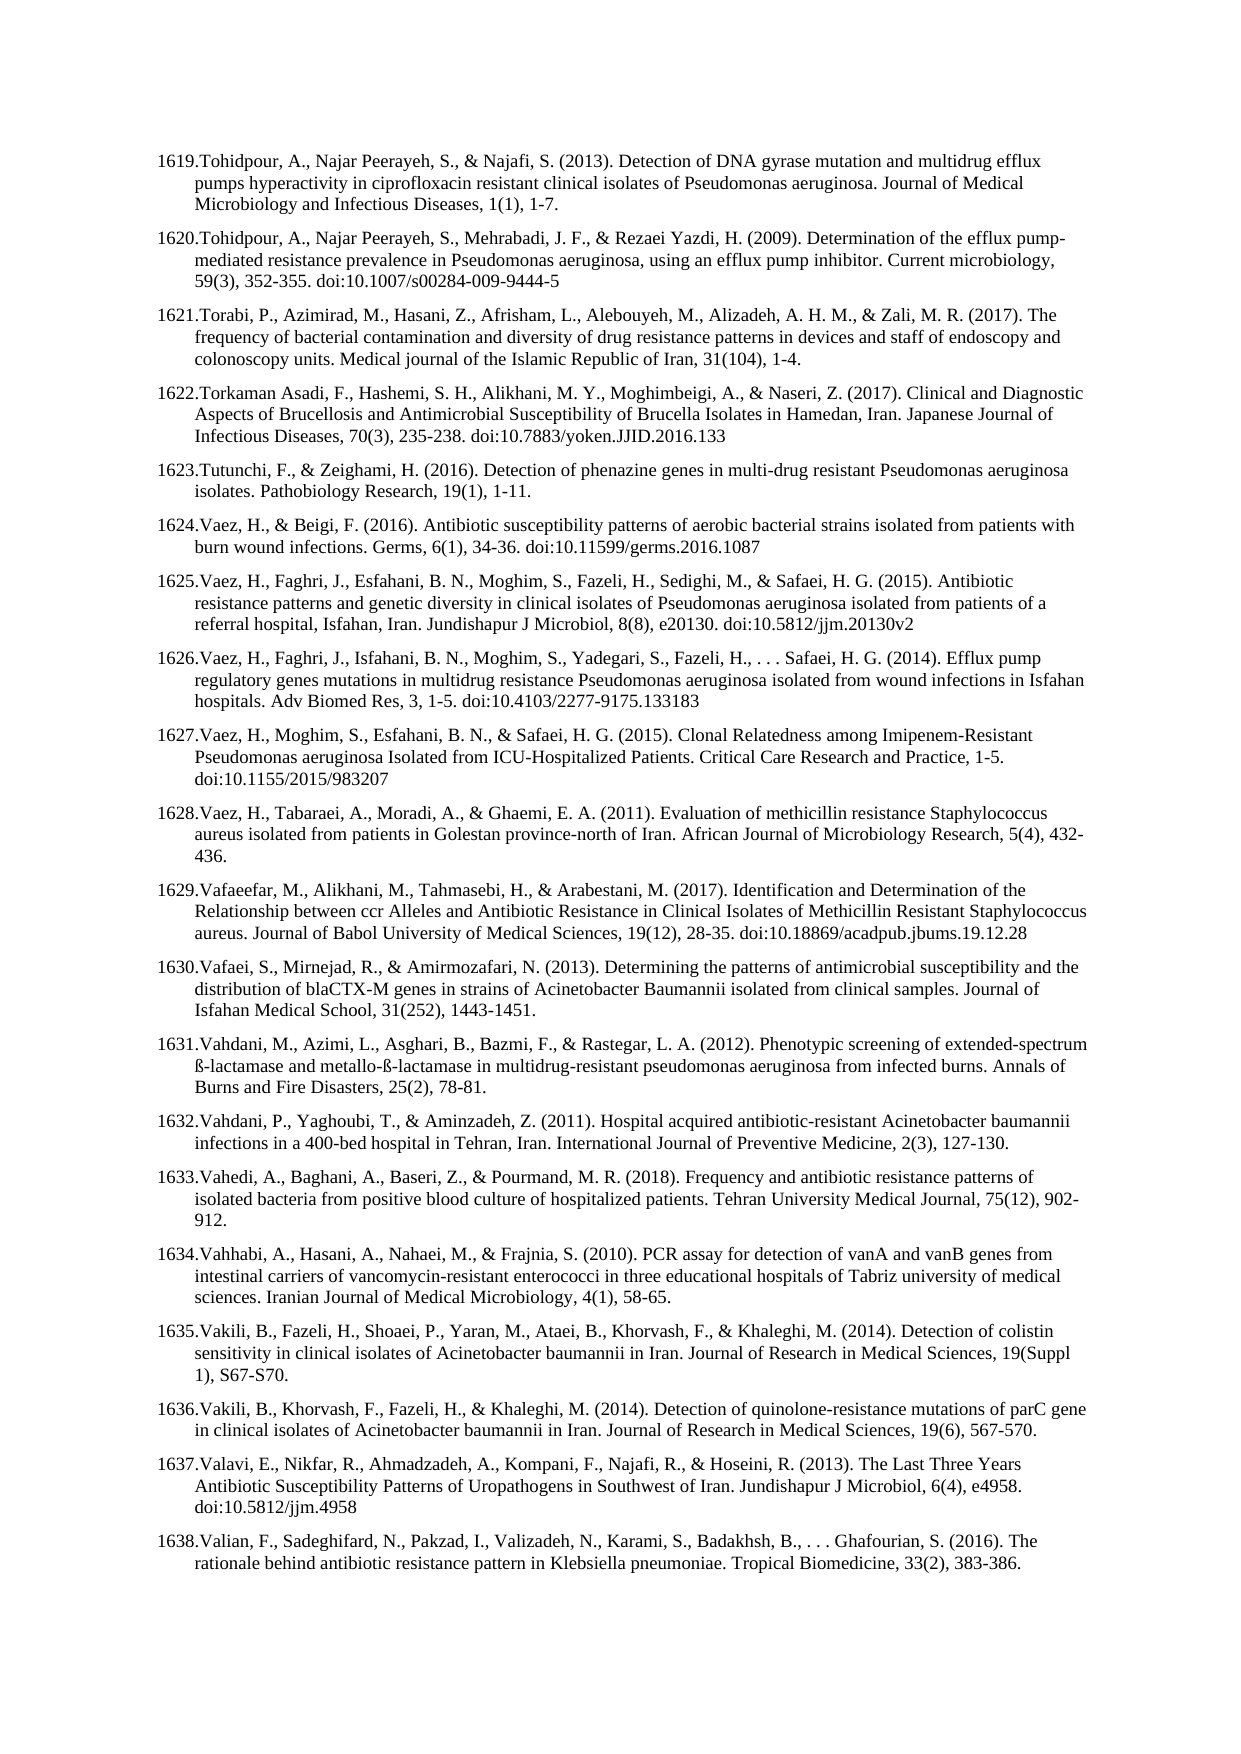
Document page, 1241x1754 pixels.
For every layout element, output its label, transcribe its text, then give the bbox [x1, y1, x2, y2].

list Vahdani, M., Azimi, L., Asghari, B., Bazmi, F., & Rastegar, L. A. (2012). Phenotypic screening of extended-spectrum ß-lactamase and metallo-ß-lactamase in multidrug-resistant pseudomonas aeruginosa from infected burns. Annals of Burns and Fire Disasters, 25(2), 78-81. [157, 1033, 1090, 1098]
list Vaez, H., Faghri, J., Esfahani, B. N., Moghim, S., Fazeli, H., Sedighi, M., & Safaei, H. G. (2015). Antibiotic resistance patterns and genetic diversity in clinical isolates of Pseudomonas aeruginosa isolated from patients of a referral hospital, Isfahan, Iran. Jundishapur J Microbiol, 8(8), e20130. doi:10.5812/jjm.20130v2 [157, 570, 1090, 635]
list Valian, F., Sadeghifard, N., Pakzad, I., Valizadeh, N., Karami, S., Badakhsh, B., . . . Ghafourian, S. (2016). The rationale behind antibiotic resistance pattern in Klebsiella pneumoniae. Tropical Biomedicine, 33(2), 383-386. [157, 1530, 1090, 1573]
list Valavi, E., Nikfar, R., Ahmadzadeh, A., Kompani, F., Najafi, R., & Hoseini, R. (2013). The Last Three Years Antibiotic Susceptibility Patterns of Uropathogens in Southwest of Iran. Jundishapur J Microbiol, 6(4), e4958. doi:10.5812/jjm.4958 [157, 1453, 1090, 1518]
list Vafaei, S., Mirnejad, R., & Amirmozafari, N. (2013). Determining the patterns of antimicrobial susceptibility and the distribution of blaCTX-M genes in strains of Acinetobacter Baumannii isolated from clinical samples. Journal of Isfahan Medical School, 31(252), 1443-1451. [157, 956, 1090, 1021]
list Vakili, B., Khorvash, F., Fazeli, H., & Khaleghi, M. (2014). Detection of quinolone-resistance mutations of parC gene in clinical isolates of Acinetobacter baumannii in Iran. Journal of Research in Medical Sciences, 19(6), 567-570. [157, 1397, 1090, 1441]
list Vahedi, A., Baghani, A., Baseri, Z., & Pourmand, M. R. (2018). Frequency and antibiotic resistance patterns of isolated bacteria from positive blood culture of hospitalized patients. Tehran University Medical Journal, 75(12), 902-912. [157, 1166, 1090, 1231]
list Vahhabi, A., Hasani, A., Nahaei, M., & Frajnia, S. (2010). PCR assay for detection of vanA and vanB genes from intestinal carriers of vancomycin-resistant enterococci in three educational hospitals of Tabriz university of medical sciences. Iranian Journal of Medical Microbiology, 4(1), 58-65. [157, 1243, 1090, 1308]
list Vaez, H., & Beigi, F. (2016). Antibiotic susceptibility patterns of aerobic bacterial strains isolated from patients with burn wound infections. Germs, 6(1), 34-36. doi:10.11599/germs.2016.1087 [157, 514, 1090, 557]
list Tutunchi, F., & Zeighami, H. (2016). Detection of phenazine genes in multi-drug resistant Pseudomonas aeruginosa isolates. Pathobiology Research, 19(1), 1-11. [157, 459, 1090, 502]
list Tohidpour, A., Najar Peerayeh, S., Mehrabadi, J. F., & Rezaei Yazdi, H. (2009). Determination of the efflux pump-mediated resistance prevalence in Pseudomonas aeruginosa, using an efflux pump inhibitor. Current microbiology, 59(3), 352-355. doi:10.1007/s00284-009-9444-5 [157, 227, 1090, 292]
list Vaez, H., Moghim, S., Esfahani, B. N., & Safaei, H. G. (2015). Clonal Relatedness among Imipenem-Resistant Pseudomonas aeruginosa Isolated from ICU-Hospitalized Patients. Critical Care Research and Practice, 1-5. doi:10.1155/2015/983207 [157, 724, 1090, 789]
list Torkaman Asadi, F., Hashemi, S. H., Alikhani, M. Y., Moghimbeigi, A., & Naseri, Z. (2017). Clinical and Diagnostic Aspects of Brucellosis and Antimicrobial Susceptibility of Brucella Isolates in Hamedan, Iran. Japanese Journal of Infectious Diseases, 70(3), 235-238. doi:10.7883/yoken.JJID.2016.133 [157, 382, 1090, 446]
list Vahdani, P., Yaghoubi, T., & Aminzadeh, Z. (2011). Hospital acquired antibiotic-resistant Acinetobacter baumannii infections in a 400-bed hospital in Tehran, Iran. International Journal of Preventive Medicine, 2(3), 127-130. [157, 1110, 1090, 1153]
list Vaez, H., Tabaraei, A., Moradi, A., & Ghaemi, E. A. (2011). Evaluation of methicillin resistance Staphylococcus aureus isolated from patients in Golestan province-north of Iran. African Journal of Microbiology Research, 5(4), 432-436. [157, 802, 1090, 866]
list Vaez, H., Faghri, J., Isfahani, B. N., Moghim, S., Yadegari, S., Fazeli, H., . . . Safaei, H. G. (2014). Efflux pump regulatory genes mutations in multidrug resistance Pseudomonas aeruginosa isolated from wound infections in Isfahan hospitals. Adv Biomed Res, 3, 1-5. doi:10.4103/2277-9175.133183 [157, 647, 1090, 712]
list Torabi, P., Azimirad, M., Hasani, Z., Afrisham, L., Alebouyeh, M., Alizadeh, A. H. M., & Zali, M. R. (2017). The frequency of bacterial contamination and diversity of drug resistance patterns in devices and staff of endoscopy and colonoscopy units. Medical journal of the Islamic Republic of Iran, 31(104), 1-4. [157, 304, 1090, 369]
list Vafaeefar, M., Alikhani, M., Tahmasebi, H., & Arabestani, M. (2017). Identification and Determination of the Relationship between ccr Alleles and Antibiotic Resistance in Clinical Isolates of Methicillin Resistant Staphylococcus aureus. Journal of Babol University of Medical Sciences, 19(12), 28-35. doi:10.18869/acadpub.jbums.19.12.28 [157, 879, 1090, 943]
list Tohidpour, A., Najar Peerayeh, S., & Najafi, S. (2013). Detection of DNA gyrase mutation and multidrug efflux pumps hyperactivity in ciprofloxacin resistant clinical isolates of Pseudomonas aeruginosa. Journal of Medical Microbiology and Infectious Diseases, 1(1), 1-7. [157, 150, 1090, 215]
list Vakili, B., Fazeli, H., Shoaei, P., Yaran, M., Ataei, B., Khorvash, F., & Khaleghi, M. (2014). Detection of colistin sensitivity in clinical isolates of Acinetobacter baumannii in Iran. Journal of Research in Medical Sciences, 19(Suppl 1), S67-S70. [157, 1320, 1090, 1385]
